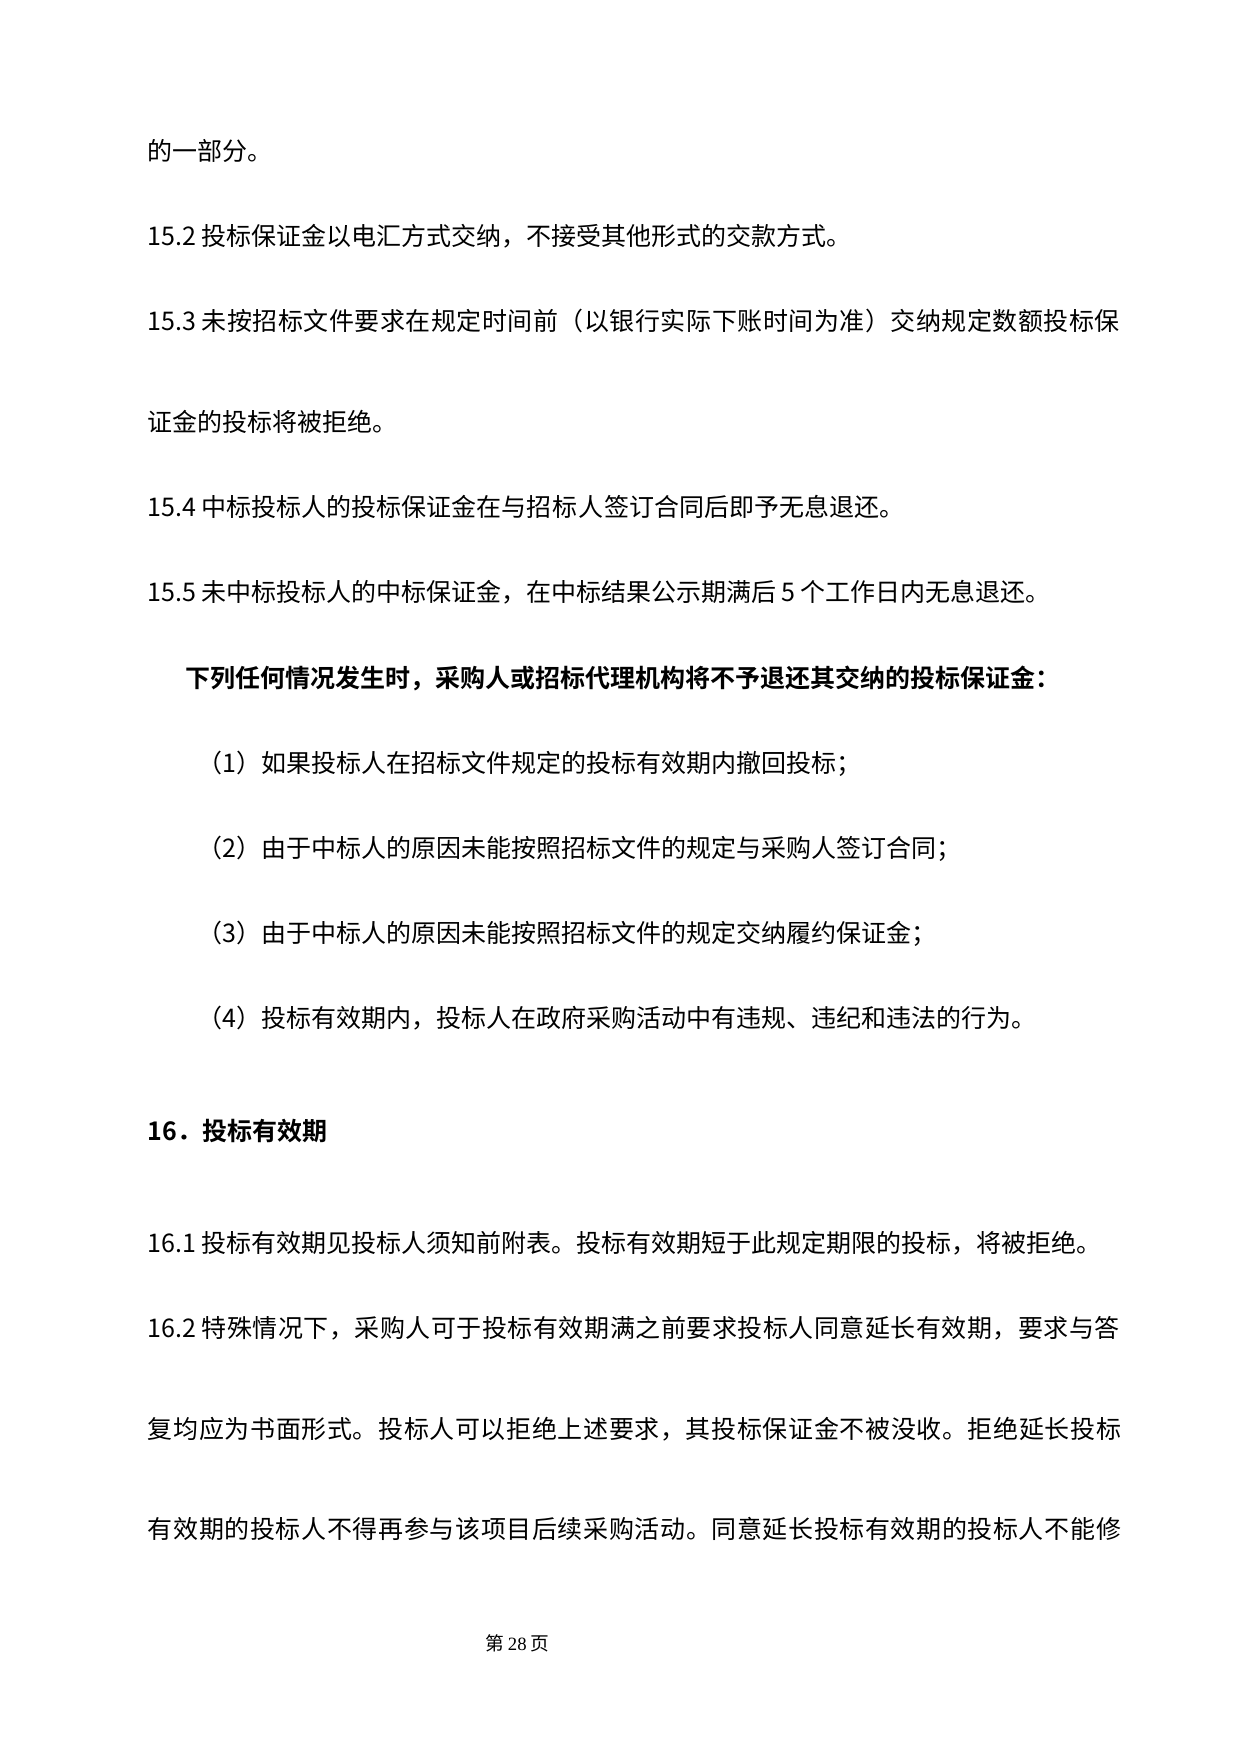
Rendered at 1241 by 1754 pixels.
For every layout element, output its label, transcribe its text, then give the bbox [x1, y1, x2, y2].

text 15.2投标保证金以电汇方式交纳，不接受其他形式的交款方式。 [148, 201, 1122, 268]
text （4）投标有效期内，投标人在政府采购活动中有违规、违纪和违法的行为。 [148, 983, 1122, 1051]
subtitle 16．投标有效期 [148, 1096, 1122, 1163]
text 15.3未按招标文件要求在规定时间前（以银行实际下账时间为准）交纳规定数额投标保证金的投标将被拒绝。 [148, 286, 1122, 454]
text （2）由于中标人的原因未能按照招标文件的规定与采购人签订合同； [148, 813, 1122, 880]
text 15.4中标投标人的投标保证金在与招标人签订合同后即予无息退还。 [148, 472, 1122, 539]
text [148, 1293, 1122, 1562]
text （1）如果投标人在招标文件规定的投标有效期内撤回投标； [148, 728, 1122, 795]
text 15.5未中标投标人的中标保证金，在中标结果公示期满后5个工作日内无息退还。 [148, 557, 1122, 624]
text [148, 116, 1122, 183]
text （3）由于中标人的原因未能按照招标文件的规定交纳履约保证金； [148, 898, 1122, 965]
text 下列任何情况发生时，采购人或招标代理机构将不予退还其交纳的投标保证金： [148, 643, 1122, 710]
text 16.1投标有效期见投标人须知前附表。投标有效期短于此规定期限的投标，将被拒绝。 [148, 1208, 1122, 1275]
